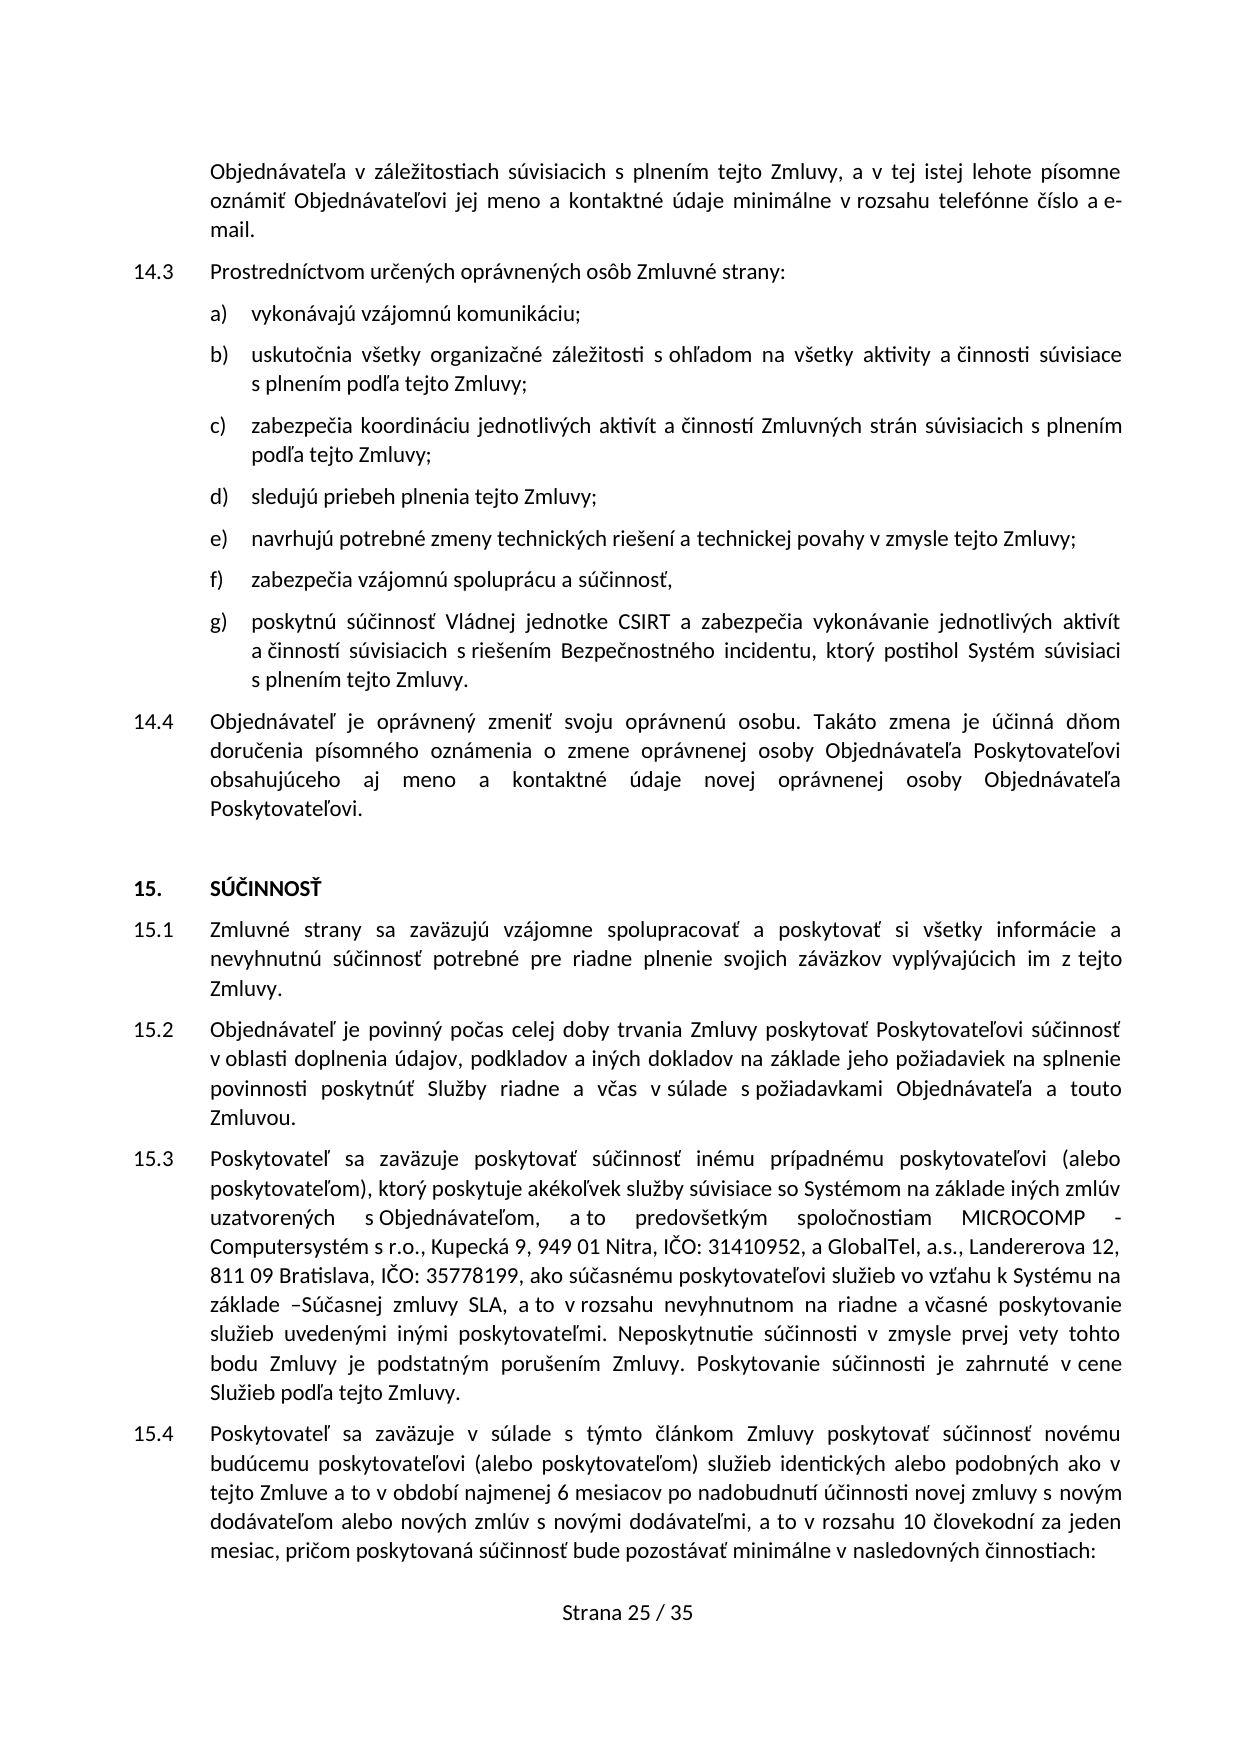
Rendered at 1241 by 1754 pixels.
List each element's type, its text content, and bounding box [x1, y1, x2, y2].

list zabezpečia koordináciu jednotlivých aktivít a činností Zmluvných strán súvisiacich s plnením podľa tejto Zmluvy; [210, 410, 1122, 468]
text Objednávateľ je povinný počas celej doby trvania Zmluvy poskytovať Poskytovateľovi súčinnosť v oblasti doplnenia údajov, podkladov a iných dokladov na základe jeho požiadaviek na splnenie povinnosti poskytnúť Služby riadne a včas v súlade s požiadavkami Objednávateľa a touto Zmluvou. [133, 1014, 1122, 1131]
text Zmluvné strany sa zaväzujú vzájomne spolupracovať a poskytovať si všetky informácie a nevyhnutnú súčinnosť potrebné pre riadne plnenie svojich záväzkov vyplývajúcich im z tejto Zmluvy. [133, 914, 1122, 1002]
list zabezpečia vzájomnú spoluprácu a súčinnosť, [210, 564, 1122, 593]
list navrhujú potrebné zmeny technických riešení a technickej povahy v zmysle tejto Zmluvy; [210, 523, 1122, 552]
list uskutočnia všetky organizačné záležitosti s ohľadom na všetky aktivity a činnosti súvisiace s plnením podľa tejto Zmluvy; [210, 339, 1122, 398]
list poskytnú súčinnosť Vládnej jednotke CSIRT a zabezpečia vykonávanie jednotlivých aktivít a činností súvisiacich s riešením Bezpečnostného incidentu, ktorý postihol Systém súvisiaci s plnením tejto Zmluvy. [210, 606, 1122, 693]
text Prostredníctvom určených oprávnených osôb Zmluvné strany: [133, 256, 1122, 285]
list sledujú priebeh plnenia tejto Zmluvy; [210, 481, 1122, 510]
text Poskytovateľ sa zaväzuje poskytovať súčinnosť inému prípadnému poskytovateľovi (alebo poskytovateľom), ktorý poskytuje akékoľvek služby súvisiace so Systémom na základe iných zmlúv uzatvorených s Objednávateľom, a to predovšetkým spoločnostiam MICROCOMP - Computersystém s r.o., Kupecká 9, 949 01 Nitra, IČO: 31410952, a GlobalTel, a.s., Landererova 12, 811 09 Bratislava, IČO: 35778199, ako súčasnému poskytovateľovi služieb vo vzťahu k Systému na základe –Súčasnej zmluvy SLA, a to v rozsahu nevyhnutnom na riadne a včasné poskytovanie služieb uvedenými inými poskytovateľmi. Neposkytnutie súčinnosti v zmysle prvej vety tohto bodu Zmluvy je podstatným porušením Zmluvy. Poskytovanie súčinnosti je zahrnuté v cene Služieb podľa tejto Zmluvy. [133, 1143, 1122, 1406]
text SÚČINNOSŤ [133, 873, 1122, 902]
list vykonávajú vzájomnú komunikáciu; [210, 298, 1122, 327]
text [133, 156, 1122, 243]
text Poskytovateľ sa zaväzuje v súlade s týmto článkom Zmluvy poskytovať súčinnosť novému budúcemu poskytovateľovi (alebo poskytovateľom) služieb identických alebo podobných ako v tejto Zmluve a to v období najmenej 6 mesiacov po nadobudnutí účinnosti novej zmluvy s novým dodávateľom alebo nových zmlúv s novými dodávateľmi, a to v rozsahu 10 človekodní za jeden mesiac, pričom poskytovaná súčinnosť bude pozostávať minimálne v nasledovných činnostiach: [133, 1418, 1122, 1564]
text Objednávateľ je oprávnený zmeniť svoju oprávnenú osobu. Takáto zmena je účinná dňom doručenia písomného oznámenia o zmene oprávnenej osoby Objednávateľa Poskytovateľovi obsahujúceho aj meno a kontaktné údaje novej oprávnenej osoby Objednávateľa Poskytovateľovi. [133, 706, 1122, 823]
